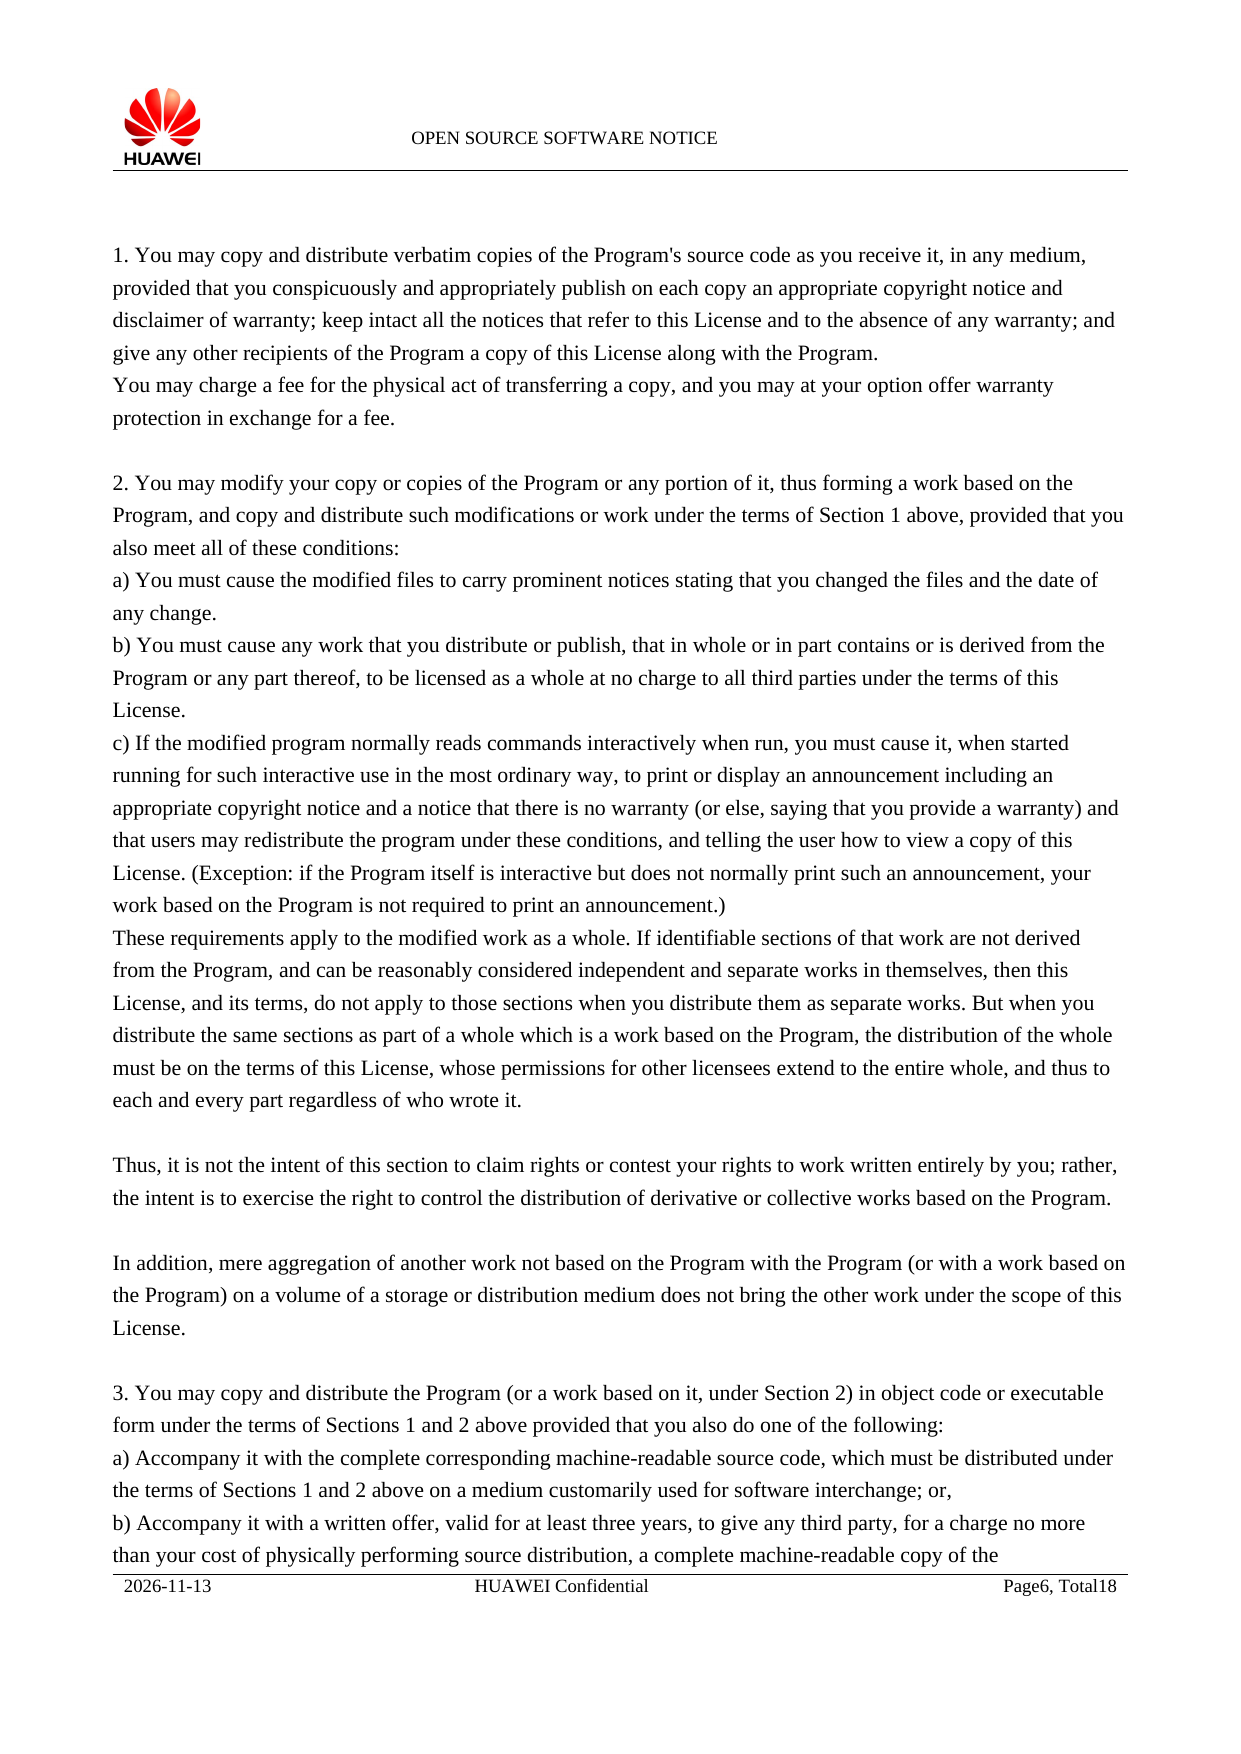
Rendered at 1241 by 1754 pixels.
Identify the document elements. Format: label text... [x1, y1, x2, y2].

picture [124, 88, 201, 165]
